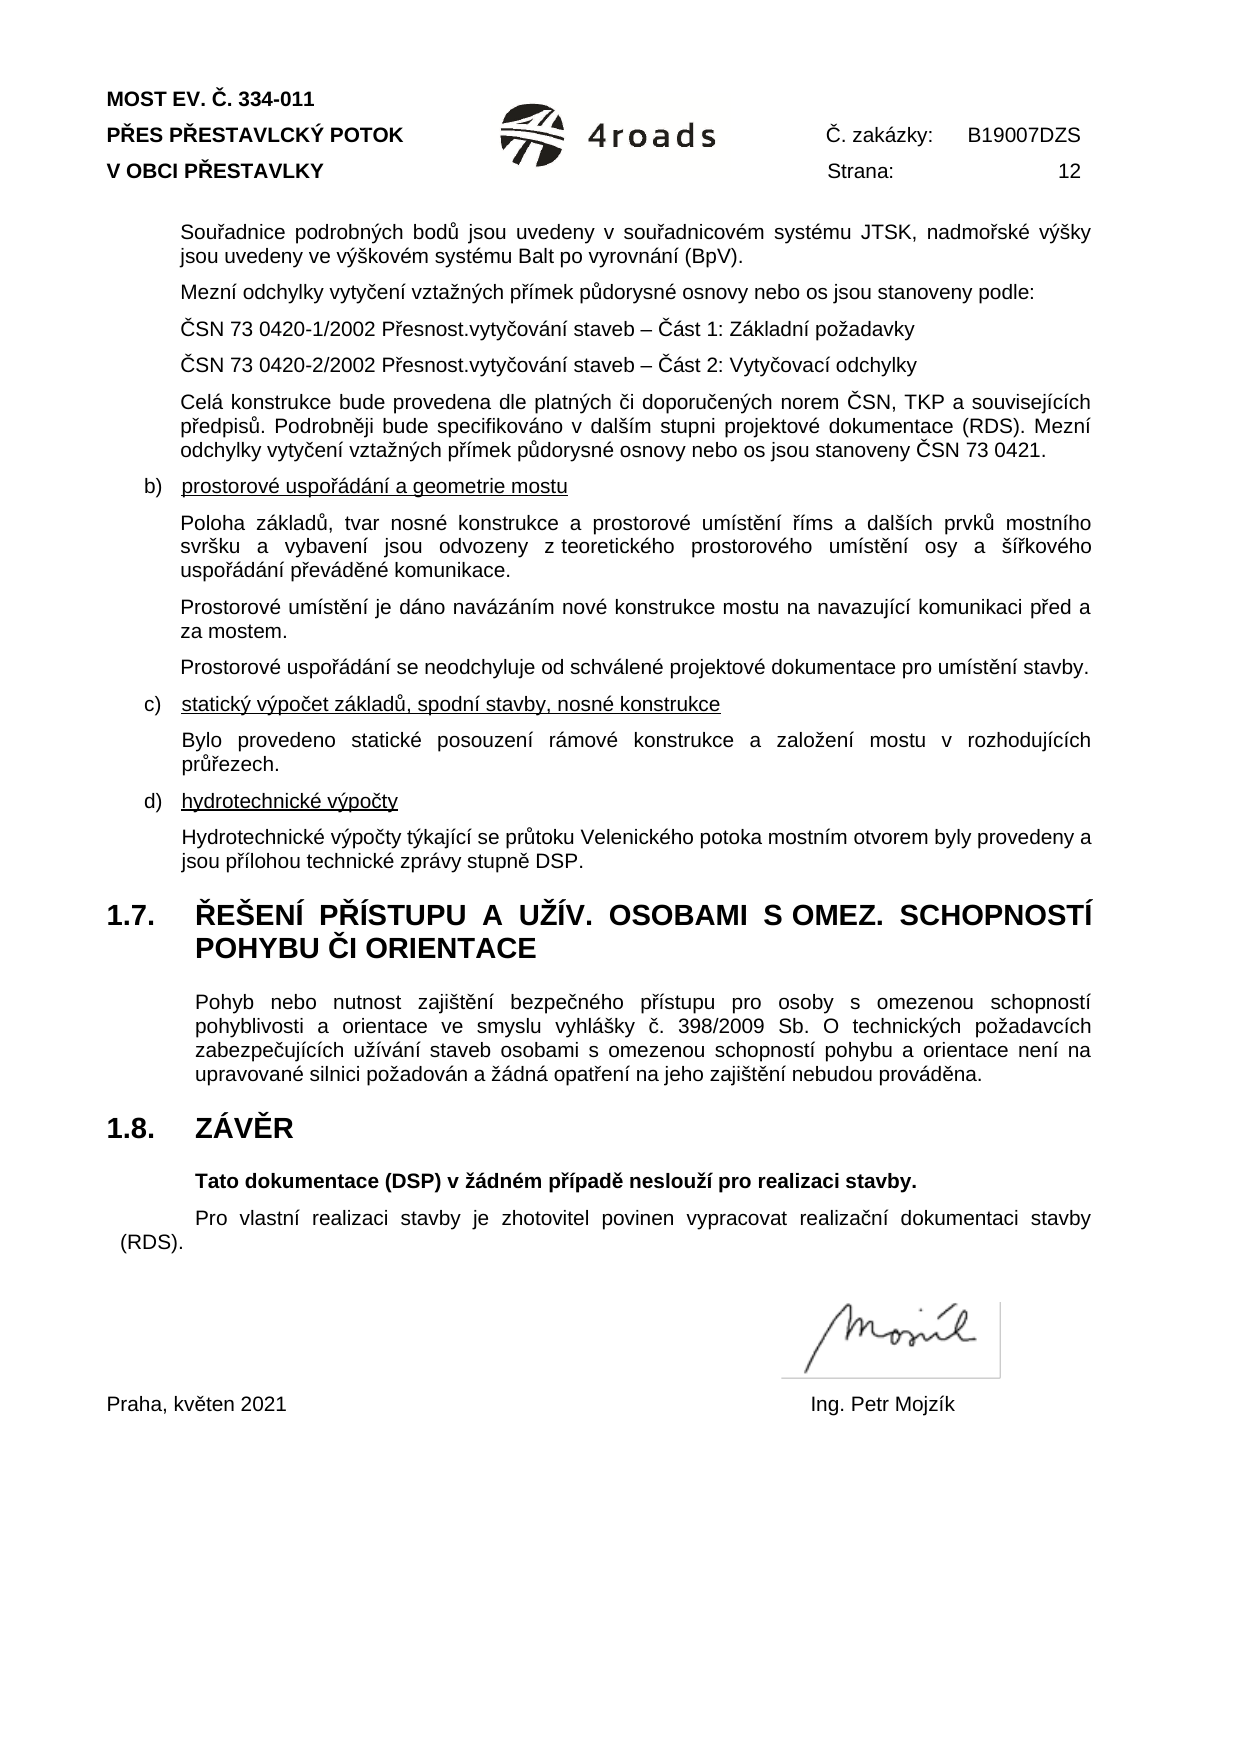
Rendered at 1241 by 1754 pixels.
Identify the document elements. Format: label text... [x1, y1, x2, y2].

text Mezní odchylky vytyčení vztažných přímek půdorysné osnovy nebo os jsou stanoveny podle: [180, 280, 1092, 304]
text Celá konstrukce bude provedena dle platných či doporučených norem ČSN, TKP a souvisejících předpisů. Podrobněji bude specifikováno v dalším stupni projektové dokumentace (RDS). Mezní odchylky vytyčení vztažných přímek půdorysné osnovy nebo os jsou stanoveny ČSN 73 0421. [180, 389, 1092, 461]
picture [781, 1302, 1002, 1380]
list statický výpočet základů, spodní stavby, nosné konstrukce [144, 692, 1092, 716]
text Poloha základů, tvar nosné konstrukce a prostorové umístění říms a dalších prvků mostního svršku a vybavení jsou odvozeny z teoretického prostorového umístění osy a šířkového uspořádání převáděné komunikace. [180, 510, 1092, 582]
text Pro vlastní realizaci stavby je zhotovitel povinen vypracovat realizační dokumentaci stavby (RDS). [120, 1206, 1092, 1254]
picture [491, 93, 732, 178]
text Tato dokumentace (DSP) v žádném případě neslouží pro realizaci stavby. [120, 1169, 1092, 1193]
text Prostorové uspořádání se neodchyluje od schválené projektové dokumentace pro umístění stavby. [180, 655, 1092, 679]
subtitle ŘEŠENÍ PŘÍSTUPU A UŽÍV. OSOBAMI S OMEZ. SCHOPNOSTÍ POHYBU ČI ORIENTACE [106, 898, 1092, 965]
text ČSN 73 0420-2/2002 Přesnost.vytyčování staveb – Část 2: Vytyčovací odchylky [180, 353, 1092, 377]
list hydrotechnické výpočty [144, 788, 1092, 812]
text Pohyb nebo nutnost zajištění bezpečného přístupu pro osoby s omezenou schopností pohyblivosti a orientace ve smyslu vyhlášky č. 398/2009 Sb. O technických požadavcích zabezpečujících užívání staveb osobami s omezenou schopností pohybu a orientace není na upravované silnici požadován a žádná opatření na jeho zajištění nebudou prováděna. [195, 990, 1092, 1086]
text Souřadnice podrobných bodů jsou uvedeny v souřadnicovém systému JTSK, nadmořské výšky jsou uvedeny ve výškovém systému Balt po vyrovnání (BpV). [180, 220, 1092, 268]
text Praha, květen 2021 Ing. Petr Mojzík [106, 1392, 1092, 1416]
text Hydrotechnické výpočty týkající se průtoku Velenického potoka mostním otvorem byly provedeny a jsou přílohou technické zprávy stupně DSP. [181, 825, 1092, 873]
text Bylo provedeno statické posouzení rámové konstrukce a založení mostu v rozhodujících průřezech. [181, 728, 1092, 776]
text ČSN 73 0420-1/2002 Přesnost.vytyčování staveb – Část 1: Základní požadavky [180, 317, 1092, 341]
subtitle ZÁVĚR [106, 1111, 1092, 1144]
list prostorové uspořádání a geometrie mostu [144, 474, 1092, 498]
text Prostorové umístění je dáno navázáním nové konstrukce mostu na navazující komunikaci před a za mostem. [180, 595, 1092, 643]
